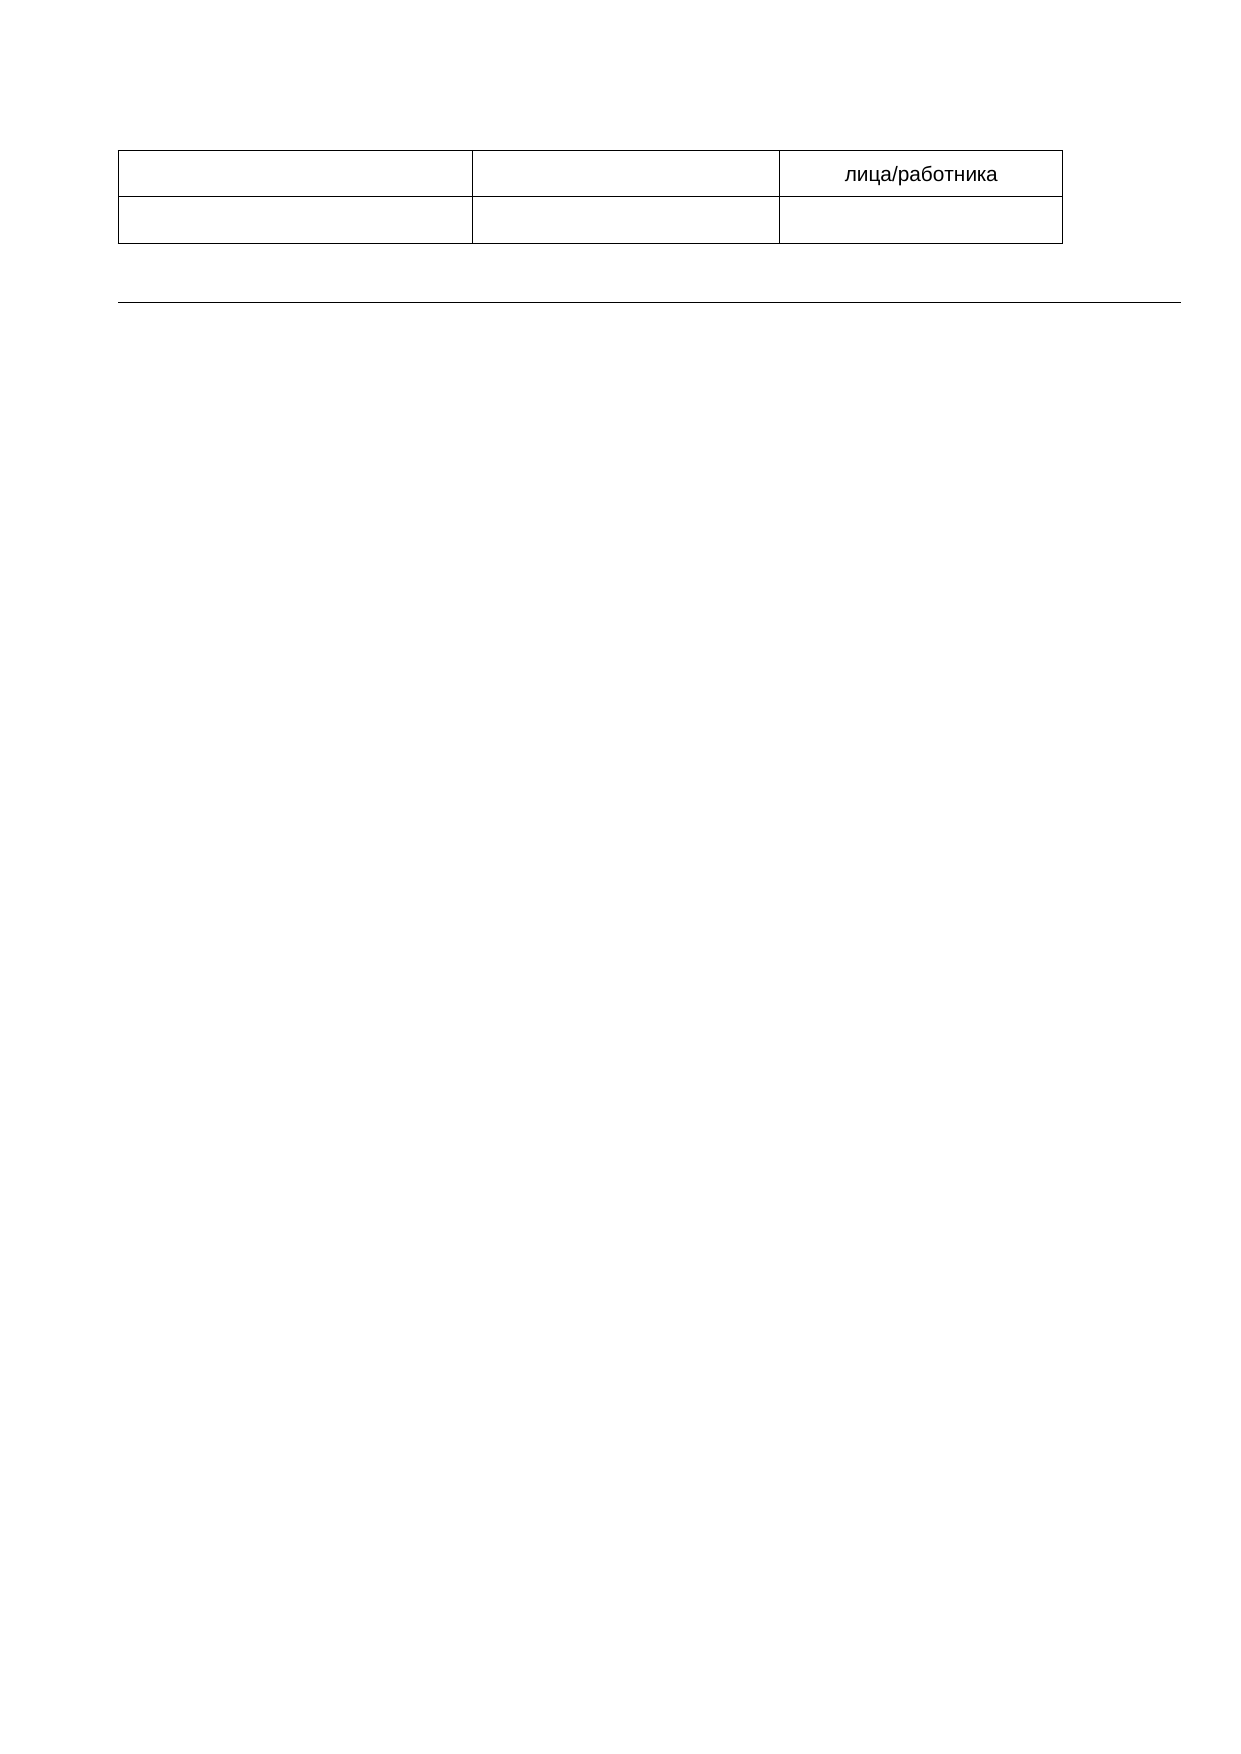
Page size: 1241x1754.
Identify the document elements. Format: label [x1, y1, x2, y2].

table_cell [780, 151, 1062, 196]
table_cell [473, 197, 779, 242]
table_cell [473, 151, 779, 196]
table_cell [780, 197, 1062, 242]
table_cell [119, 197, 472, 242]
